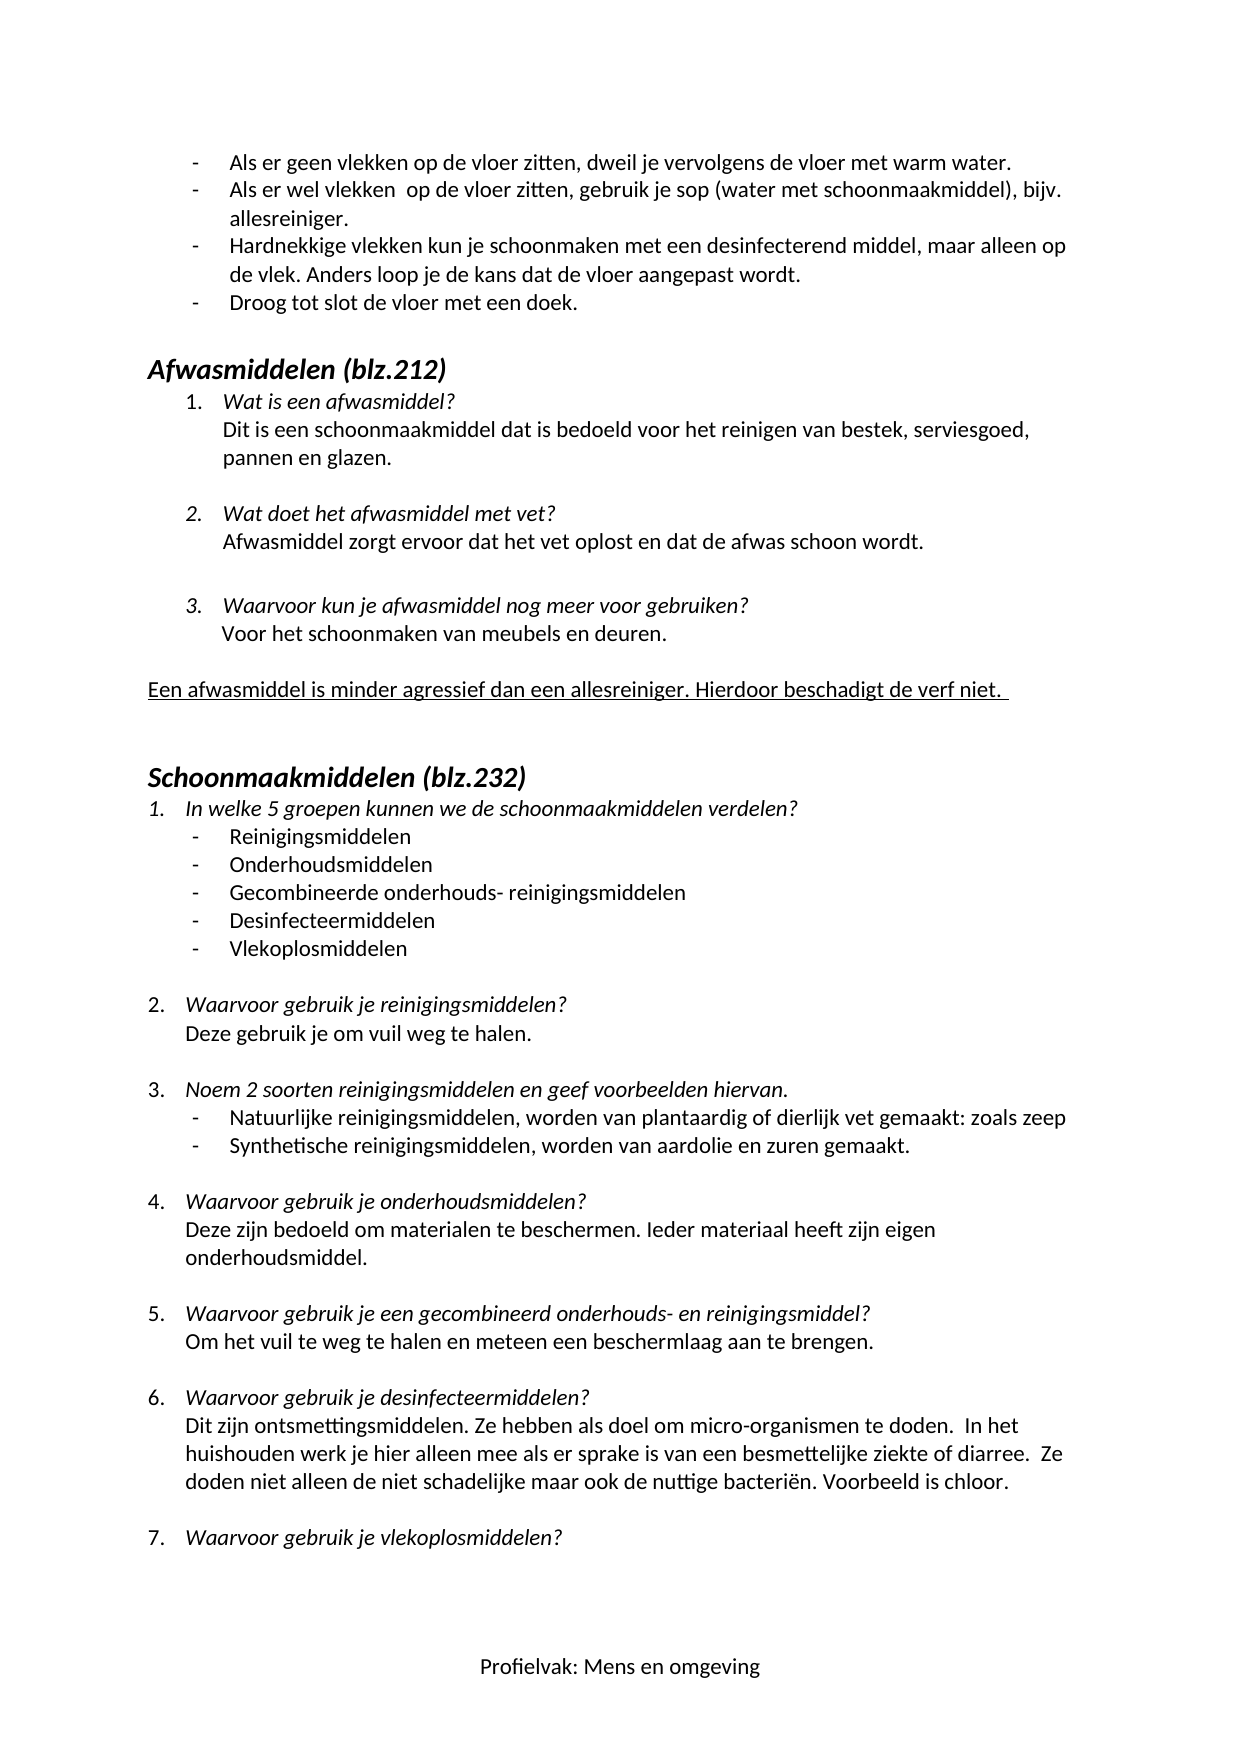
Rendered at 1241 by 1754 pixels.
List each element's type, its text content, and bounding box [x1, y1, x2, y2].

list Als er geen vlekken op de vloer zitten, dweil je vervolgens de vloer met warm water. [192, 148, 1093, 176]
list Natuurlijke reinigingsmiddelen, worden van plantaardig of dierlijk vet gemaakt: zoals zeep [192, 1103, 1093, 1131]
list Synthetische reinigingsmiddelen, worden van aardolie en zuren gemaakt. [192, 1131, 1093, 1159]
list Vlekoplosmiddelen [192, 934, 1093, 963]
text Een afwasmiddel is minder agressief dan een allesreiniger. Hierdoor beschadigt de verf niet. [148, 675, 1093, 703]
text Deze gebruik je om vuil weg te halen. [185, 1019, 1093, 1047]
text Schoonmaakmiddelen (blz.232) [148, 759, 1093, 794]
list Hardnekkige vlekken kun je schoonmaken met een desinfecterend middel, maar alleen op de vlek. Anders loop je de kans dat de vloer aangepast wordt. [192, 232, 1093, 288]
list Wat doet het afwasmiddel met vet? [185, 499, 1093, 527]
text Dit zijn ontsmettingsmiddelen. Ze hebben als doel om micro-organismen te doden. In het huishouden werk je hier alleen mee als er sprake is van een besmettelijke ziekte of diarree. Ze doden niet alleen de niet schadelijke maar ook de nuttige bacteriën. Voorbeeld is chloor. [185, 1411, 1093, 1495]
list In welke 5 groepen kunnen we de schoonmaakmiddelen verdelen? [148, 794, 1093, 822]
text Deze zijn bedoeld om materialen te beschermen. Ieder materiaal heeft zijn eigen onderhoudsmiddel. [185, 1215, 1093, 1271]
list Desinfecteermiddelen [192, 907, 1093, 934]
list Waarvoor gebruik je reinigingsmiddelen? [148, 991, 1093, 1019]
list Gecombineerde onderhouds- reinigingsmiddelen [192, 878, 1093, 907]
text Afwasmiddelen (blz.212) [148, 351, 1093, 387]
list Waarvoor gebruik je een gecombineerd onderhouds- en reinigingsmiddel? [148, 1299, 1093, 1327]
list Waarvoor gebruik je vlekoplosmiddelen? [148, 1523, 1093, 1551]
text Om het vuil te weg te halen en meteen een beschermlaag aan te brengen. [185, 1327, 1093, 1355]
text Afwasmiddel zorgt ervoor dat het vet oplost en dat de afwas schoon wordt. [223, 527, 1093, 555]
list Waarvoor gebruik je onderhoudsmiddelen? [148, 1187, 1093, 1215]
text Dit is een schoonmaakmiddel dat is bedoeld voor het reinigen van bestek, serviesgoed, pannen en glazen. [223, 415, 1093, 471]
list Reinigingsmiddelen [192, 822, 1093, 851]
list Wat is een afwasmiddel? [185, 387, 1093, 415]
list Als er wel vlekken op de vloer zitten, gebruik je sop (water met schoonmaakmiddel), bijv. allesreiniger. [192, 176, 1093, 232]
list Waarvoor kun je afwasmiddel nog meer voor gebruiken? [185, 591, 1093, 619]
text Voor het schoonmaken van meubels en deuren. [221, 619, 1093, 647]
list Noem 2 soorten reinigingsmiddelen en geef voorbeelden hiervan. [148, 1075, 1093, 1103]
list Onderhoudsmiddelen [192, 851, 1093, 878]
list Droog tot slot de vloer met een doek. [192, 288, 1093, 316]
list Waarvoor gebruik je desinfecteermiddelen? [148, 1383, 1093, 1411]
